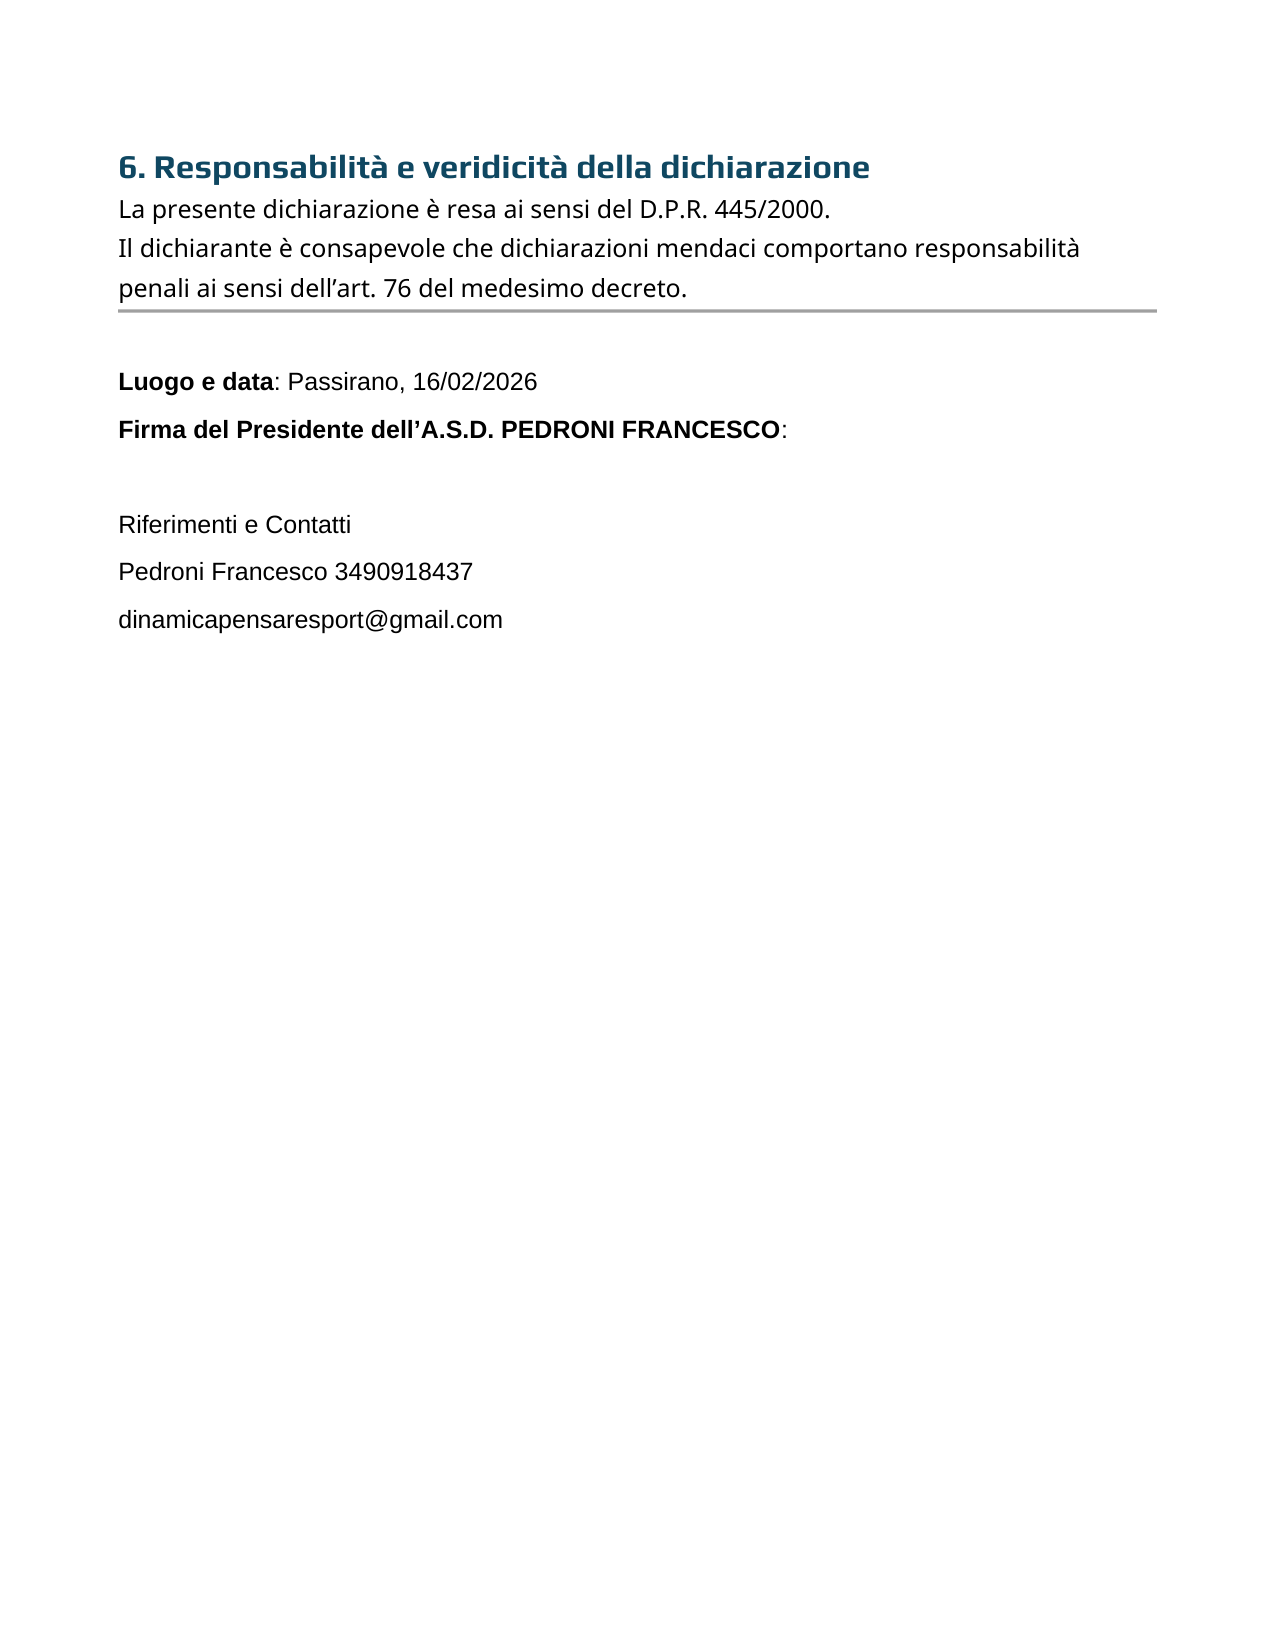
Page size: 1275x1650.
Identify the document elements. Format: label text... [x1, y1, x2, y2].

text Pedroni Francesco 3490918437 [118, 557, 1157, 586]
text La presente dichiarazione è resa ai sensi del D.P.R. 445/2000. Il dichiarante è consapevole che dichiarazioni mendaci comportano responsabilità penali ai sensi dell’art. 76 del medesimo decreto. [118, 192, 1157, 304]
subtitle 6. Responsabilità e veridicità della dichiarazione [118, 148, 1157, 186]
text Firma del Presidente dell’A.S.D. PEDRONI FRANCESCO: [118, 415, 1157, 443]
text dinamicapensaresport@gmail.com [118, 605, 1157, 633]
text Luogo e data: Passirano, 16/02/2026 [118, 367, 1157, 396]
text Riferimenti e Contatti [118, 510, 1157, 538]
